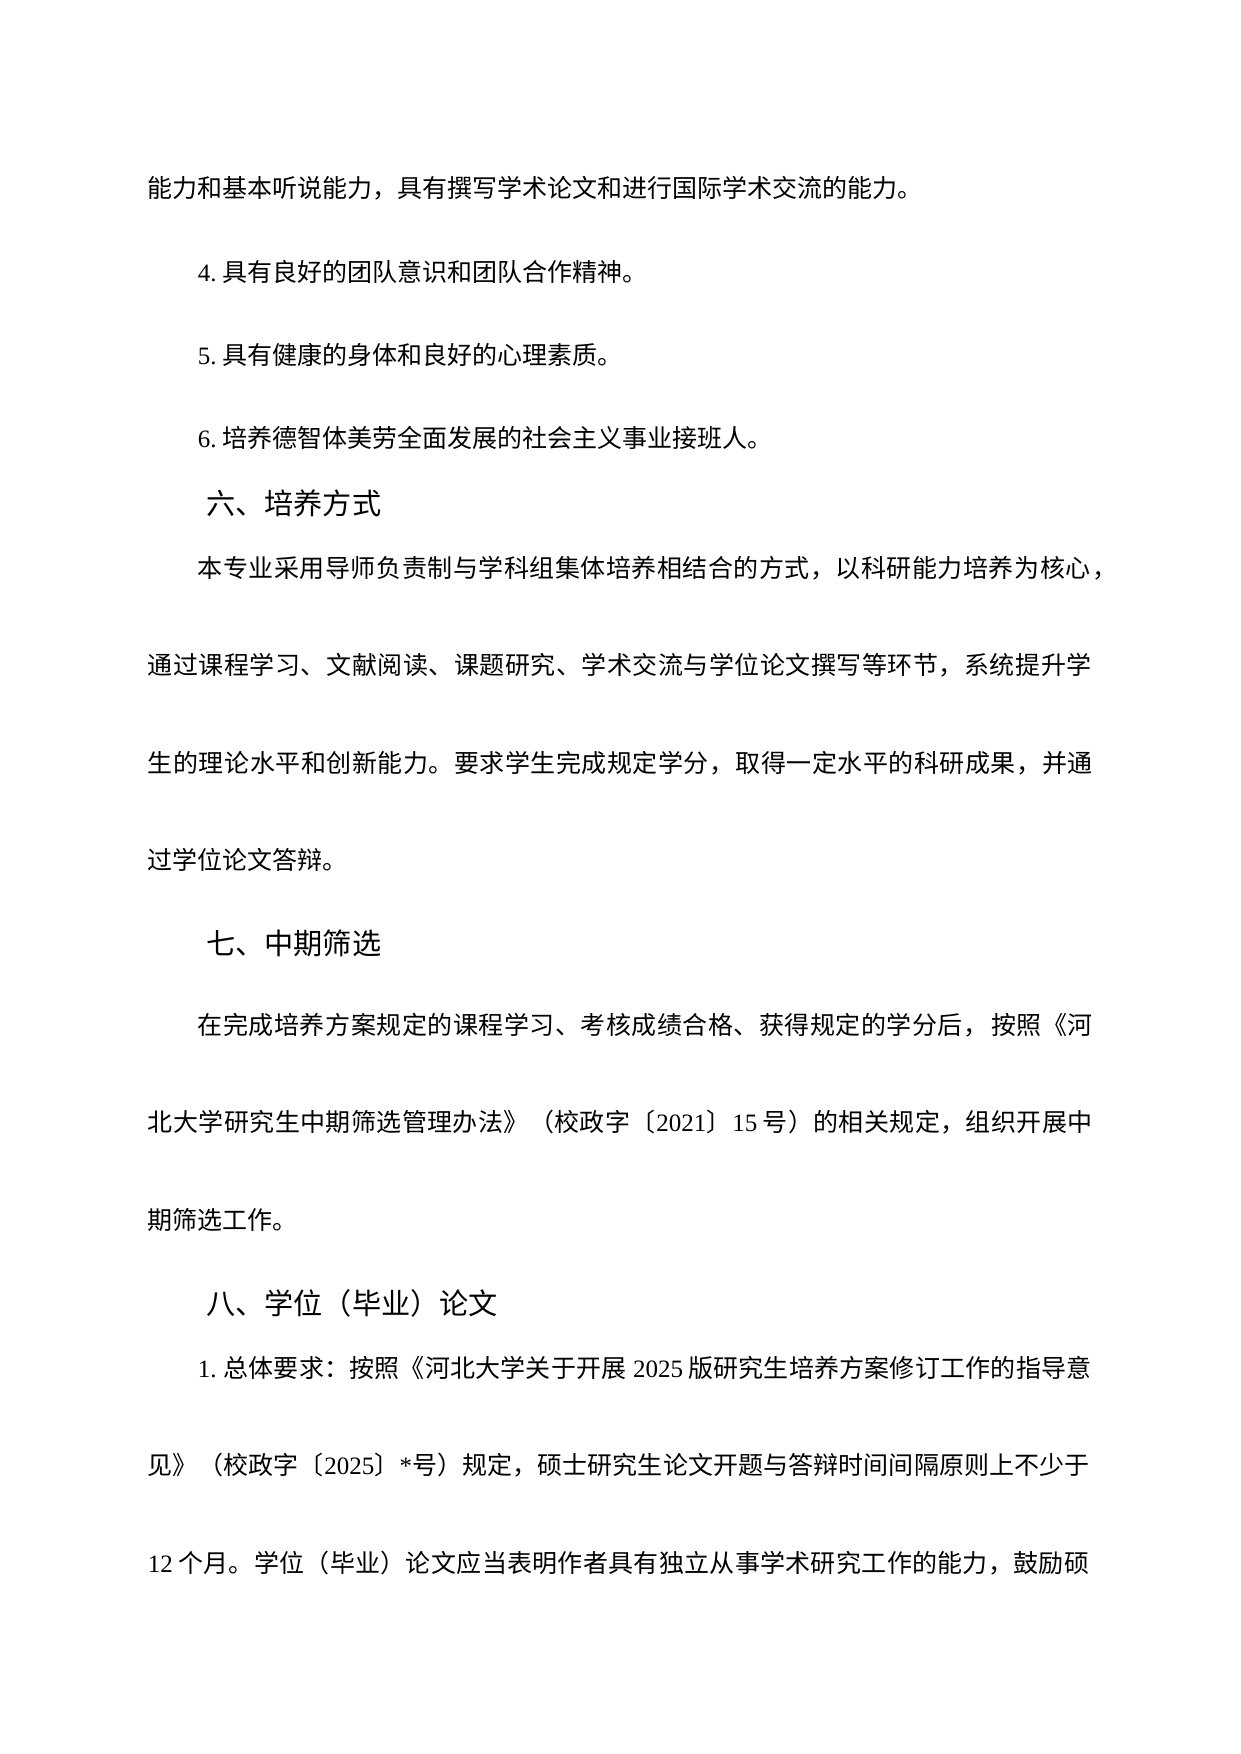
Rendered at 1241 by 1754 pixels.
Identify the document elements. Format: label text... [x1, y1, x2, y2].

text 本专业采用导师负责制与学科组集体培养相结合的方式，以科研能力培养为核心，通过课程学习、文献阅读、课题研究、学术交流与学位论文撰写等环节，系统提升学生的理论水平和创新能力。要求学生完成规定学分，取得一定水平的科研成果，并通过学位论文答辩。 [148, 534, 1092, 891]
text 在完成培养方案规定的课程学习、考核成绩合格、获得规定的学分后，按照《河北大学研究生中期筛选管理办法》（校政字〔2021〕15号）的相关规定，组织开展中期筛选工作。 [148, 991, 1092, 1251]
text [148, 154, 1092, 219]
text 六、培养方式 [148, 469, 1092, 534]
text 七、中期筛选 [148, 909, 1092, 974]
text 八、学位（毕业）论文 [148, 1269, 1092, 1334]
text 6. 培养德智体美劳全面发展的社会主义事业接班人。 [148, 404, 1092, 469]
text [148, 1334, 1092, 1594]
text 5. 具有健康的身体和良好的心理素质。 [148, 321, 1092, 386]
text 4. 具有良好的团队意识和团队合作精神。 [148, 238, 1092, 303]
